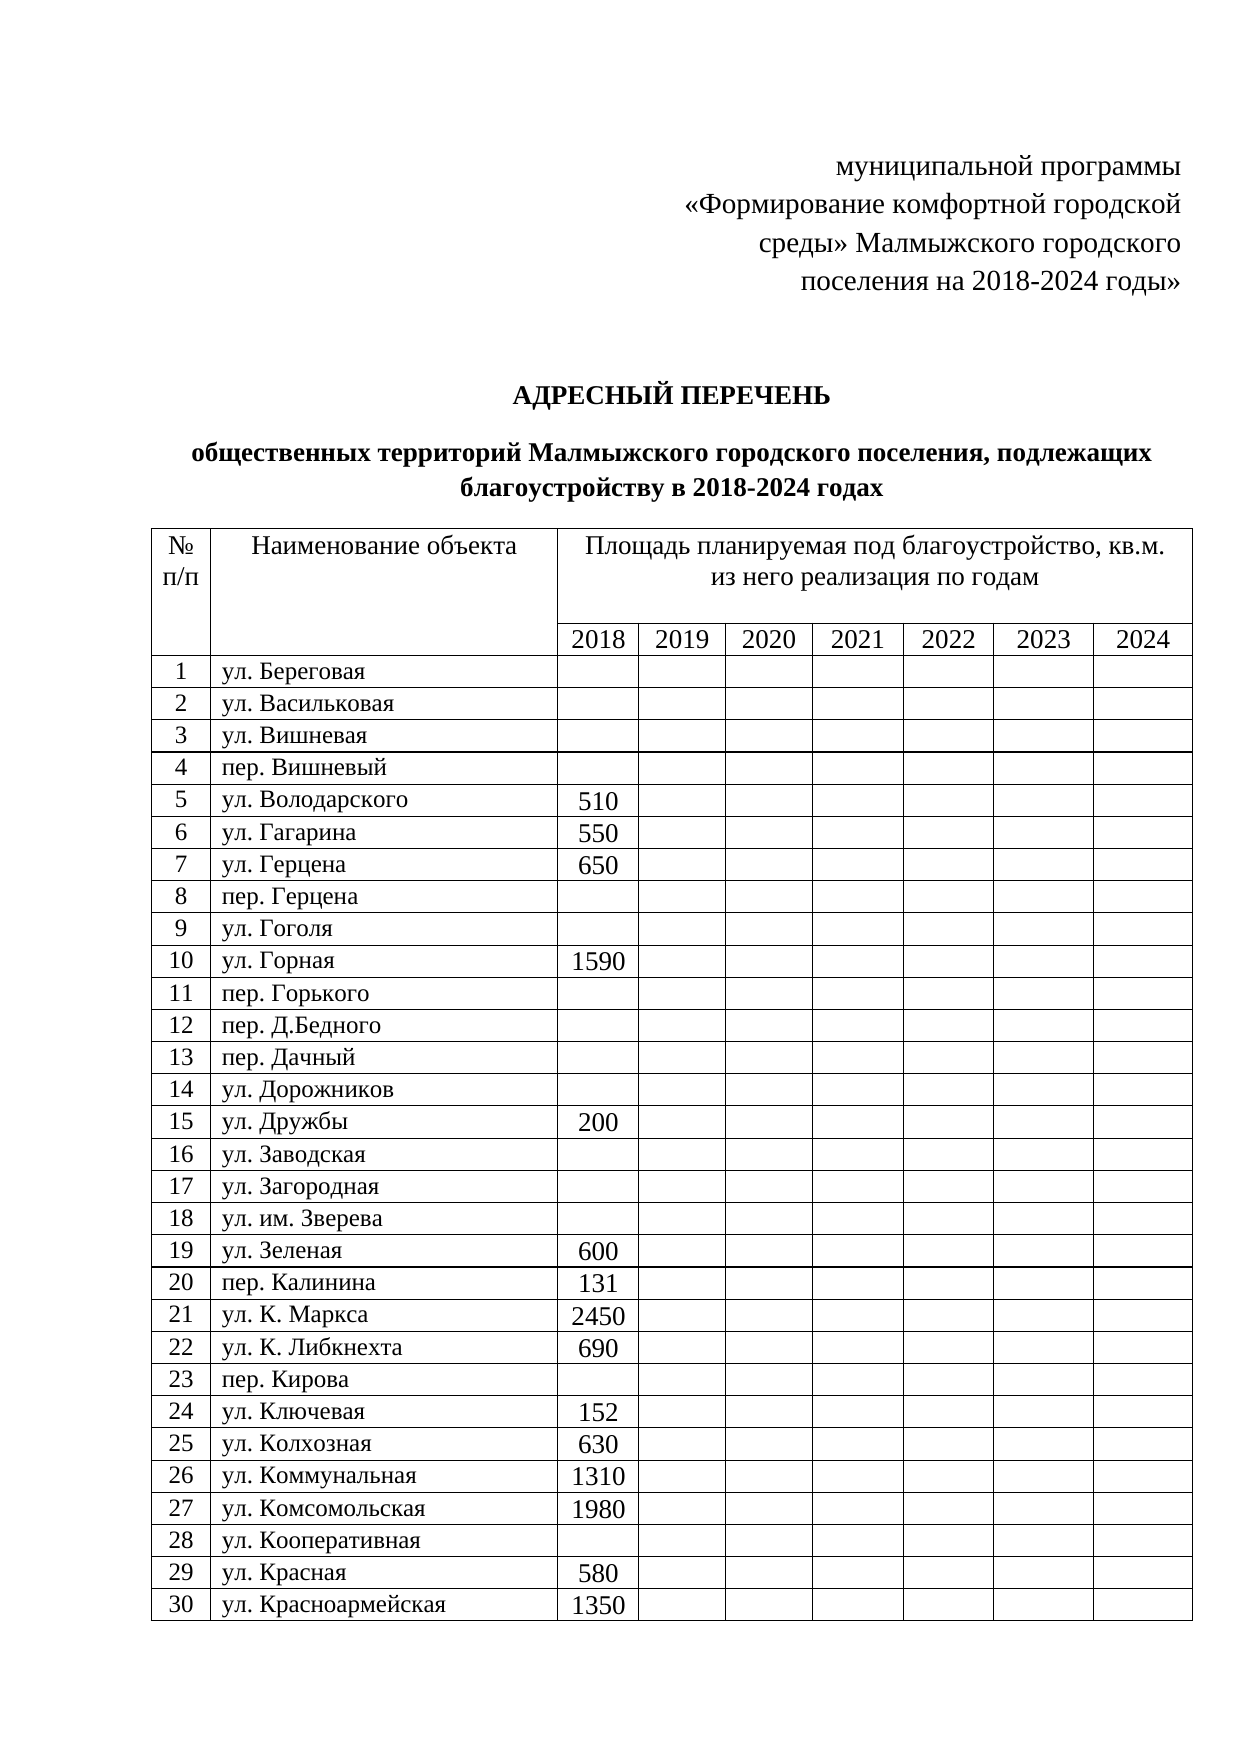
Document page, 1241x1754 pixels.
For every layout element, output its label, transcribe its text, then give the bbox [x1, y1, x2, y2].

table_cell 600 [558, 1235, 638, 1266]
table_cell 2020 [726, 624, 812, 655]
table_cell [726, 1074, 812, 1105]
table_cell 1350 [558, 1589, 638, 1620]
table_cell [994, 1525, 1093, 1556]
table_cell [726, 688, 812, 719]
table_cell ул. Гагарина [211, 817, 557, 848]
table_cell 5 [152, 785, 210, 816]
table_cell [904, 1010, 993, 1041]
table_cell [639, 720, 725, 751]
table_cell [639, 1106, 725, 1138]
table_cell 580 [558, 1557, 638, 1588]
table_cell [558, 1042, 638, 1073]
table_cell 25 [152, 1428, 210, 1459]
table_cell [1094, 978, 1192, 1009]
table_cell 13 [152, 1042, 210, 1073]
table_cell [813, 1364, 903, 1395]
table_cell [994, 817, 1093, 848]
table_cell ул. Загородная [211, 1171, 557, 1202]
table_cell 6 [152, 817, 210, 848]
table_cell 14 [152, 1074, 210, 1105]
table_cell 26 [152, 1461, 210, 1492]
table_cell 200 [558, 1106, 638, 1138]
table_cell [639, 1461, 725, 1492]
table_cell [904, 720, 993, 751]
table_cell [904, 1557, 993, 1588]
table_cell [904, 1171, 993, 1202]
table_cell 152 [558, 1396, 638, 1427]
table_cell [904, 1589, 993, 1620]
table_cell [994, 656, 1093, 687]
table_cell ул. Колхозная [211, 1428, 557, 1459]
table_cell [726, 1139, 812, 1170]
table_cell [904, 656, 993, 687]
table_cell [813, 1300, 903, 1331]
table_cell [726, 1106, 812, 1138]
table_cell [904, 1268, 993, 1298]
table_cell [1094, 817, 1192, 848]
table_cell [1094, 1010, 1192, 1041]
table_cell 1310 [558, 1461, 638, 1492]
table_cell [813, 1428, 903, 1459]
table_cell [726, 978, 812, 1009]
table_cell [726, 656, 812, 687]
table_cell [994, 881, 1093, 912]
table_cell 20 [152, 1268, 210, 1298]
table_cell [726, 817, 812, 848]
table_cell [639, 656, 725, 687]
table_cell [904, 1106, 993, 1138]
table_cell 630 [558, 1428, 638, 1459]
table_cell [994, 1010, 1093, 1041]
table_cell [904, 1139, 993, 1170]
table_cell [639, 1203, 725, 1234]
table_cell 30 [152, 1589, 210, 1620]
table_cell [1094, 946, 1192, 977]
table_cell ул. Коммунальная [211, 1461, 557, 1492]
table_cell [639, 785, 725, 816]
table_cell [904, 785, 993, 816]
table_cell [726, 1589, 812, 1620]
table_cell [813, 978, 903, 1009]
table_cell [726, 1010, 812, 1041]
table_cell [1094, 1525, 1192, 1556]
table_cell [558, 978, 638, 1009]
table_cell [813, 1139, 903, 1170]
table_cell [1094, 688, 1192, 719]
table_cell 690 [558, 1332, 638, 1363]
table_cell [1094, 1332, 1192, 1363]
table_cell [994, 913, 1093, 944]
table_cell 17 [152, 1171, 210, 1202]
table_cell [1094, 1042, 1192, 1073]
table_cell [639, 1139, 725, 1170]
table_cell [726, 1332, 812, 1363]
text общественных территорий Малмыжского городского поселения, подлежащих благоустройству в 2018-2024 годах [162, 436, 1181, 503]
table_cell ул. Вишневая [211, 720, 557, 751]
table_cell [1094, 1461, 1192, 1492]
table_cell ул. Красная [211, 1557, 557, 1588]
table_cell [558, 1010, 638, 1041]
table_cell [904, 881, 993, 912]
table_cell ул. Ключевая [211, 1396, 557, 1427]
table_cell [726, 1525, 812, 1556]
table_cell [558, 1139, 638, 1170]
table_cell [639, 1300, 725, 1331]
table_cell [813, 656, 903, 687]
table_cell [1094, 1139, 1192, 1170]
table_cell 1590 [558, 946, 638, 977]
table_cell 22 [152, 1332, 210, 1363]
table_cell [726, 849, 812, 880]
table_cell [726, 913, 812, 944]
table_cell [639, 849, 725, 880]
table_cell [639, 1364, 725, 1395]
table_cell ул. Герцена [211, 849, 557, 880]
text муниципальной программы «Формирование комфортной городской среды» Малмыжского городского поселения на 2018-2024 годы» [679, 148, 1181, 297]
table_cell [994, 1396, 1093, 1427]
table_cell 21 [152, 1300, 210, 1331]
table_cell 10 [152, 946, 210, 977]
table_cell [726, 1235, 812, 1266]
table_cell [813, 1235, 903, 1266]
table_cell [994, 1203, 1093, 1234]
table_cell [726, 1557, 812, 1588]
table_cell [994, 1364, 1093, 1395]
table_cell [1094, 1106, 1192, 1138]
table_cell [639, 1171, 725, 1202]
table_cell [639, 1235, 725, 1266]
table_cell 650 [558, 849, 638, 880]
table_cell 7 [152, 849, 210, 880]
table_header № п/п [152, 529, 210, 655]
table_cell [1094, 1589, 1192, 1620]
table_cell [558, 1525, 638, 1556]
table_cell [639, 1010, 725, 1041]
table_cell [994, 1428, 1093, 1459]
table_cell ул. им. Зверева [211, 1203, 557, 1234]
table_cell [726, 1396, 812, 1427]
table_cell [639, 817, 725, 848]
table_cell [1094, 1396, 1192, 1427]
table_cell [813, 1010, 903, 1041]
table_cell [904, 1428, 993, 1459]
table_cell [1094, 881, 1192, 912]
table_cell [994, 1332, 1093, 1363]
table_cell [639, 1074, 725, 1105]
table_cell [1094, 656, 1192, 687]
table_header Площадь планируемая под благоустройство, кв.м. из него реализация по годам [558, 529, 1192, 623]
table_cell 1 [152, 656, 210, 687]
table_cell пер. Д.Бедного [211, 1010, 557, 1041]
table_cell [904, 1364, 993, 1395]
table_cell [813, 1106, 903, 1138]
table_cell [994, 1493, 1093, 1524]
table_cell [904, 849, 993, 880]
table_cell [1094, 1493, 1192, 1524]
table_cell [1094, 1203, 1192, 1234]
table_cell [726, 1300, 812, 1331]
table_cell [904, 1525, 993, 1556]
table_cell [813, 1493, 903, 1524]
table_cell 1980 [558, 1493, 638, 1524]
table_cell 2019 [639, 624, 725, 655]
table_cell [813, 946, 903, 977]
table_cell [813, 817, 903, 848]
table_cell ул. Дружбы [211, 1106, 557, 1138]
table_cell [904, 913, 993, 944]
table_cell 131 [558, 1268, 638, 1298]
table_cell [1094, 785, 1192, 816]
table_cell [726, 881, 812, 912]
table_cell [813, 1396, 903, 1427]
table_cell ул. Дорожников [211, 1074, 557, 1105]
table_cell ул. Володарского [211, 785, 557, 816]
table_cell [1094, 720, 1192, 751]
table_cell [994, 1461, 1093, 1492]
table_cell [904, 1332, 993, 1363]
table_cell [639, 1396, 725, 1427]
table_cell [994, 1106, 1093, 1138]
table_cell [994, 785, 1093, 816]
table_cell [726, 1428, 812, 1459]
table_cell 550 [558, 817, 638, 848]
table_cell 12 [152, 1010, 210, 1041]
table_cell [813, 688, 903, 719]
table_cell 4 [152, 753, 210, 783]
table_cell [904, 688, 993, 719]
table_cell 16 [152, 1139, 210, 1170]
table_cell 18 [152, 1203, 210, 1234]
table_cell [558, 720, 638, 751]
table_cell [813, 1171, 903, 1202]
table_cell 2 [152, 688, 210, 719]
table_cell [639, 946, 725, 977]
table_cell [558, 753, 638, 783]
table_cell [639, 1557, 725, 1588]
table_cell [639, 881, 725, 912]
table_cell [1094, 1074, 1192, 1105]
table_cell 2022 [904, 624, 993, 655]
table_cell пер. Горького [211, 978, 557, 1009]
table_cell [813, 1042, 903, 1073]
table_cell [1094, 1171, 1192, 1202]
table_cell [904, 1074, 993, 1105]
table_cell [639, 978, 725, 1009]
table_cell [813, 1268, 903, 1298]
table_cell [639, 1042, 725, 1073]
table_cell [813, 1074, 903, 1105]
table_cell 2021 [813, 624, 903, 655]
table_cell [726, 1461, 812, 1492]
table_cell [1094, 1364, 1192, 1395]
table_cell [639, 688, 725, 719]
table_cell [994, 946, 1093, 977]
table_cell [726, 1042, 812, 1073]
table_cell 510 [558, 785, 638, 816]
table_cell [639, 753, 725, 783]
table_cell пер. Кирова [211, 1364, 557, 1395]
table_cell [994, 1235, 1093, 1266]
table_cell 8 [152, 881, 210, 912]
table_cell [558, 1364, 638, 1395]
table_cell [558, 656, 638, 687]
table_cell [558, 913, 638, 944]
table_cell [994, 720, 1093, 751]
table_cell [726, 1171, 812, 1202]
table_cell [813, 913, 903, 944]
table_cell [904, 946, 993, 977]
table_cell [813, 1461, 903, 1492]
table_cell [726, 1203, 812, 1234]
table_cell [558, 1171, 638, 1202]
table_cell ул. К. Либкнехта [211, 1332, 557, 1363]
table_cell [904, 817, 993, 848]
table_cell ул. Заводская [211, 1139, 557, 1170]
table_cell [558, 1074, 638, 1105]
table_cell [558, 688, 638, 719]
table_cell ул. Гоголя [211, 913, 557, 944]
table_cell [726, 720, 812, 751]
table_cell [639, 913, 725, 944]
table_cell 15 [152, 1106, 210, 1138]
table_cell [813, 720, 903, 751]
table_cell 24 [152, 1396, 210, 1427]
table_cell 27 [152, 1493, 210, 1524]
table_cell [904, 1235, 993, 1266]
table_cell [904, 978, 993, 1009]
table_cell [639, 1493, 725, 1524]
table_cell [994, 1557, 1093, 1588]
table_cell 28 [152, 1525, 210, 1556]
table_cell [1094, 1235, 1192, 1266]
table_cell ул. Зеленая [211, 1235, 557, 1266]
table_cell [558, 1203, 638, 1234]
table_cell [994, 1171, 1093, 1202]
table_cell [994, 1589, 1093, 1620]
table_cell [994, 978, 1093, 1009]
table_cell [726, 753, 812, 783]
table_cell [639, 1589, 725, 1620]
table_cell [904, 753, 993, 783]
table_cell [813, 785, 903, 816]
table_cell ул. Комсомольская [211, 1493, 557, 1524]
table_cell [904, 1493, 993, 1524]
table_cell [904, 1203, 993, 1234]
table_cell [726, 1493, 812, 1524]
table_cell [639, 1268, 725, 1298]
table_cell 9 [152, 913, 210, 944]
table_cell 3 [152, 720, 210, 751]
table_cell [726, 785, 812, 816]
table_cell [1094, 849, 1192, 880]
table_cell ул. Горная [211, 946, 557, 977]
table_cell [994, 1300, 1093, 1331]
table_cell [558, 881, 638, 912]
table_cell [994, 849, 1093, 880]
table_cell [639, 1428, 725, 1459]
table_cell 2024 [1094, 624, 1192, 655]
table_cell 2018 [558, 624, 638, 655]
table_cell [726, 1268, 812, 1298]
table_cell пер. Герцена [211, 881, 557, 912]
table_cell [904, 1461, 993, 1492]
table_cell [726, 946, 812, 977]
table_header Наименование объекта [211, 529, 557, 655]
table_cell ул. Васильковая [211, 688, 557, 719]
table_cell [1094, 753, 1192, 783]
text АДРЕСНЫЙ ПЕРЕЧЕНЬ [162, 379, 1181, 410]
table_cell [994, 1139, 1093, 1170]
table_cell [813, 1525, 903, 1556]
table_cell [813, 753, 903, 783]
table_cell [813, 1557, 903, 1588]
table_cell ул. Кооперативная [211, 1525, 557, 1556]
table_cell [994, 688, 1093, 719]
table_cell 11 [152, 978, 210, 1009]
table_cell [904, 1042, 993, 1073]
table_cell ул. Красноармейская [211, 1589, 557, 1620]
table_cell [994, 1074, 1093, 1105]
table_cell 19 [152, 1235, 210, 1266]
table_cell [639, 1525, 725, 1556]
table_cell [904, 1300, 993, 1331]
table_cell [813, 1203, 903, 1234]
table_cell пер. Вишневый [211, 753, 557, 783]
table_cell [1094, 1557, 1192, 1588]
table_cell [1094, 1428, 1192, 1459]
table_cell [813, 881, 903, 912]
table_cell [813, 849, 903, 880]
table_cell [994, 1042, 1093, 1073]
table_cell 2023 [994, 624, 1093, 655]
table_cell [639, 1332, 725, 1363]
table_cell ул. К. Маркса [211, 1300, 557, 1331]
table_cell [994, 753, 1093, 783]
table_cell [813, 1589, 903, 1620]
table_cell пер. Калинина [211, 1268, 557, 1298]
table_cell 29 [152, 1557, 210, 1588]
table_cell [1094, 1300, 1192, 1331]
table_cell 2450 [558, 1300, 638, 1331]
table_cell [1094, 1268, 1192, 1298]
table_cell [904, 1396, 993, 1427]
table_cell 23 [152, 1364, 210, 1395]
table_cell [813, 1332, 903, 1363]
table_cell [726, 1364, 812, 1395]
table_cell [1094, 913, 1192, 944]
table_cell ул. Береговая [211, 656, 557, 687]
table_cell пер. Дачный [211, 1042, 557, 1073]
table_cell [994, 1268, 1093, 1298]
